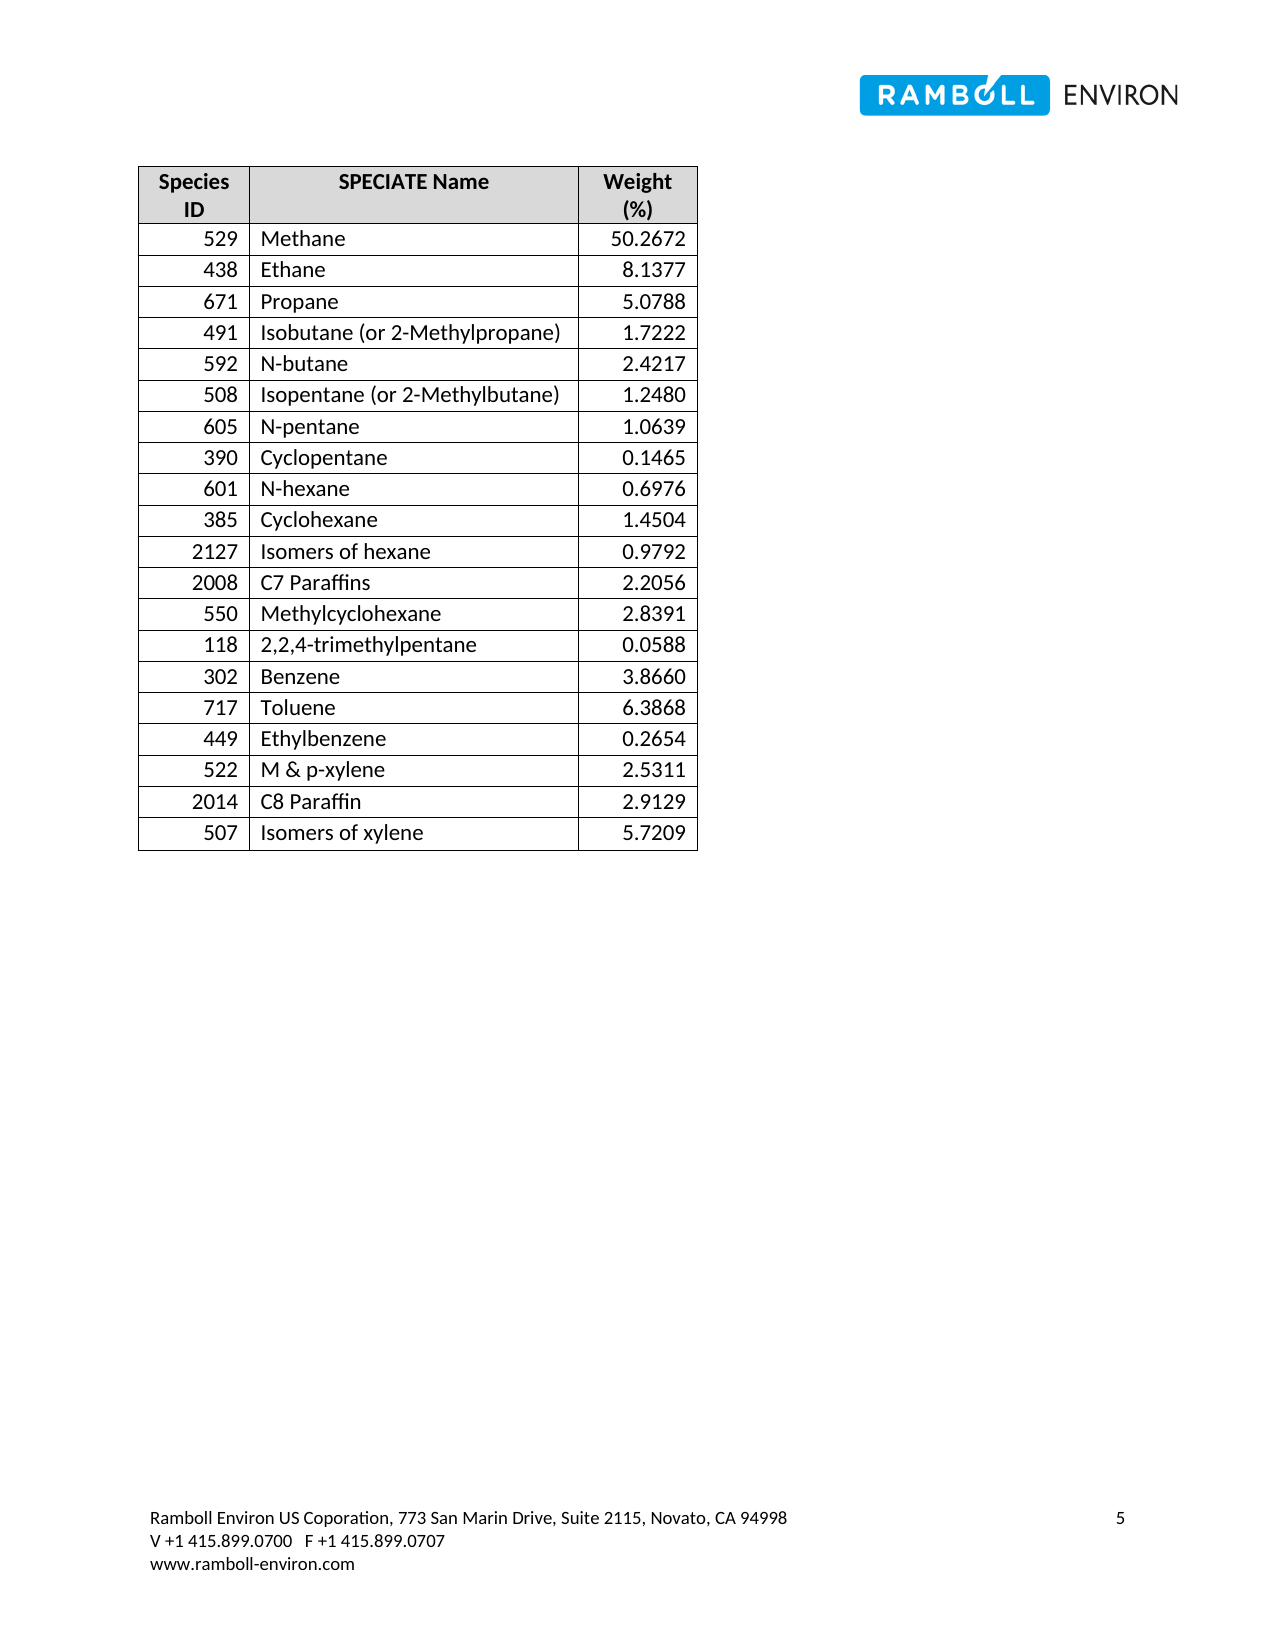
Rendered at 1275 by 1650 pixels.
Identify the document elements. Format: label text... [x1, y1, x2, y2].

table_cell 717 [139, 693, 249, 723]
table_cell 2.8391 [579, 599, 697, 629]
table_cell 605 [139, 412, 249, 442]
table_cell Benzene [250, 662, 578, 692]
table_header Weight (%) [579, 167, 697, 223]
table_cell 0.1465 [579, 443, 697, 473]
picture [901, 85, 918, 104]
table_cell 302 [139, 662, 249, 692]
table_cell 2.5311 [579, 756, 697, 786]
table_cell 522 [139, 756, 249, 786]
table_cell 2.2056 [579, 568, 697, 598]
table_cell 2008 [139, 568, 249, 598]
table_cell 0.0588 [579, 631, 697, 661]
table_cell 438 [139, 256, 249, 286]
table_cell 508 [139, 381, 249, 411]
table_cell 8.1377 [579, 256, 697, 286]
table_cell N-butane [250, 349, 578, 379]
table_cell 5.0788 [579, 287, 697, 317]
table_cell 390 [139, 443, 249, 473]
picture [1002, 86, 1014, 104]
table_cell Isomers of hexane [250, 537, 578, 567]
table_cell 50.2672 [579, 224, 697, 254]
table_cell C8 Paraffin [250, 787, 578, 817]
table_cell N-hexane [250, 474, 578, 504]
table_cell 118 [139, 631, 249, 661]
table_cell Toluene [250, 693, 578, 723]
table_cell Methylcyclohexane [250, 599, 578, 629]
table_cell 2014 [139, 787, 249, 817]
table_cell Ethylbenzene [250, 724, 578, 754]
table_cell 0.2654 [579, 724, 697, 754]
table_cell Isomers of xylene [250, 818, 578, 850]
picture [953, 85, 968, 104]
table_header SPECIATE Name [250, 167, 578, 223]
table_cell M & p-xylene [250, 756, 578, 786]
table_cell 592 [139, 349, 249, 379]
table_cell 1.7222 [579, 318, 697, 348]
table_cell 491 [139, 318, 249, 348]
table_cell 385 [139, 506, 249, 536]
picture [926, 86, 944, 104]
table_cell 2127 [139, 537, 249, 567]
table_cell C7 Paraffins [250, 568, 578, 598]
table_cell N-pentane [250, 412, 578, 442]
table_cell 1.2480 [579, 381, 697, 411]
picture [975, 75, 1000, 104]
table_cell Propane [250, 287, 578, 317]
table_cell 507 [139, 818, 249, 850]
table_cell 3.8660 [579, 662, 697, 692]
table_cell Isobutane (or 2-Methylpropane) [250, 318, 578, 348]
picture [1048, 75, 1178, 116]
table_cell 0.6976 [579, 474, 697, 504]
picture [879, 85, 894, 104]
table_cell Cyclopentane [250, 443, 578, 473]
table_cell 601 [139, 474, 249, 504]
table_cell 529 [139, 224, 249, 254]
table_header Species ID [139, 167, 249, 223]
picture [1022, 86, 1034, 104]
table_cell 550 [139, 599, 249, 629]
table_cell 5.7209 [579, 818, 697, 850]
table_cell 449 [139, 724, 249, 754]
table_cell 6.3868 [579, 693, 697, 723]
table_cell 671 [139, 287, 249, 317]
table_cell Cyclohexane [250, 506, 578, 536]
table_cell 2.4217 [579, 349, 697, 379]
table_cell 1.4504 [579, 506, 697, 536]
table_cell 2.9129 [579, 787, 697, 817]
table_cell Isopentane (or 2-Methylbutane) [250, 381, 578, 411]
table_cell Ethane [250, 256, 578, 286]
table_cell 0.9792 [579, 537, 697, 567]
table_cell 1.0639 [579, 412, 697, 442]
table_cell 2,2,4-trimethylpentane [250, 631, 578, 661]
table_cell Methane [250, 224, 578, 254]
